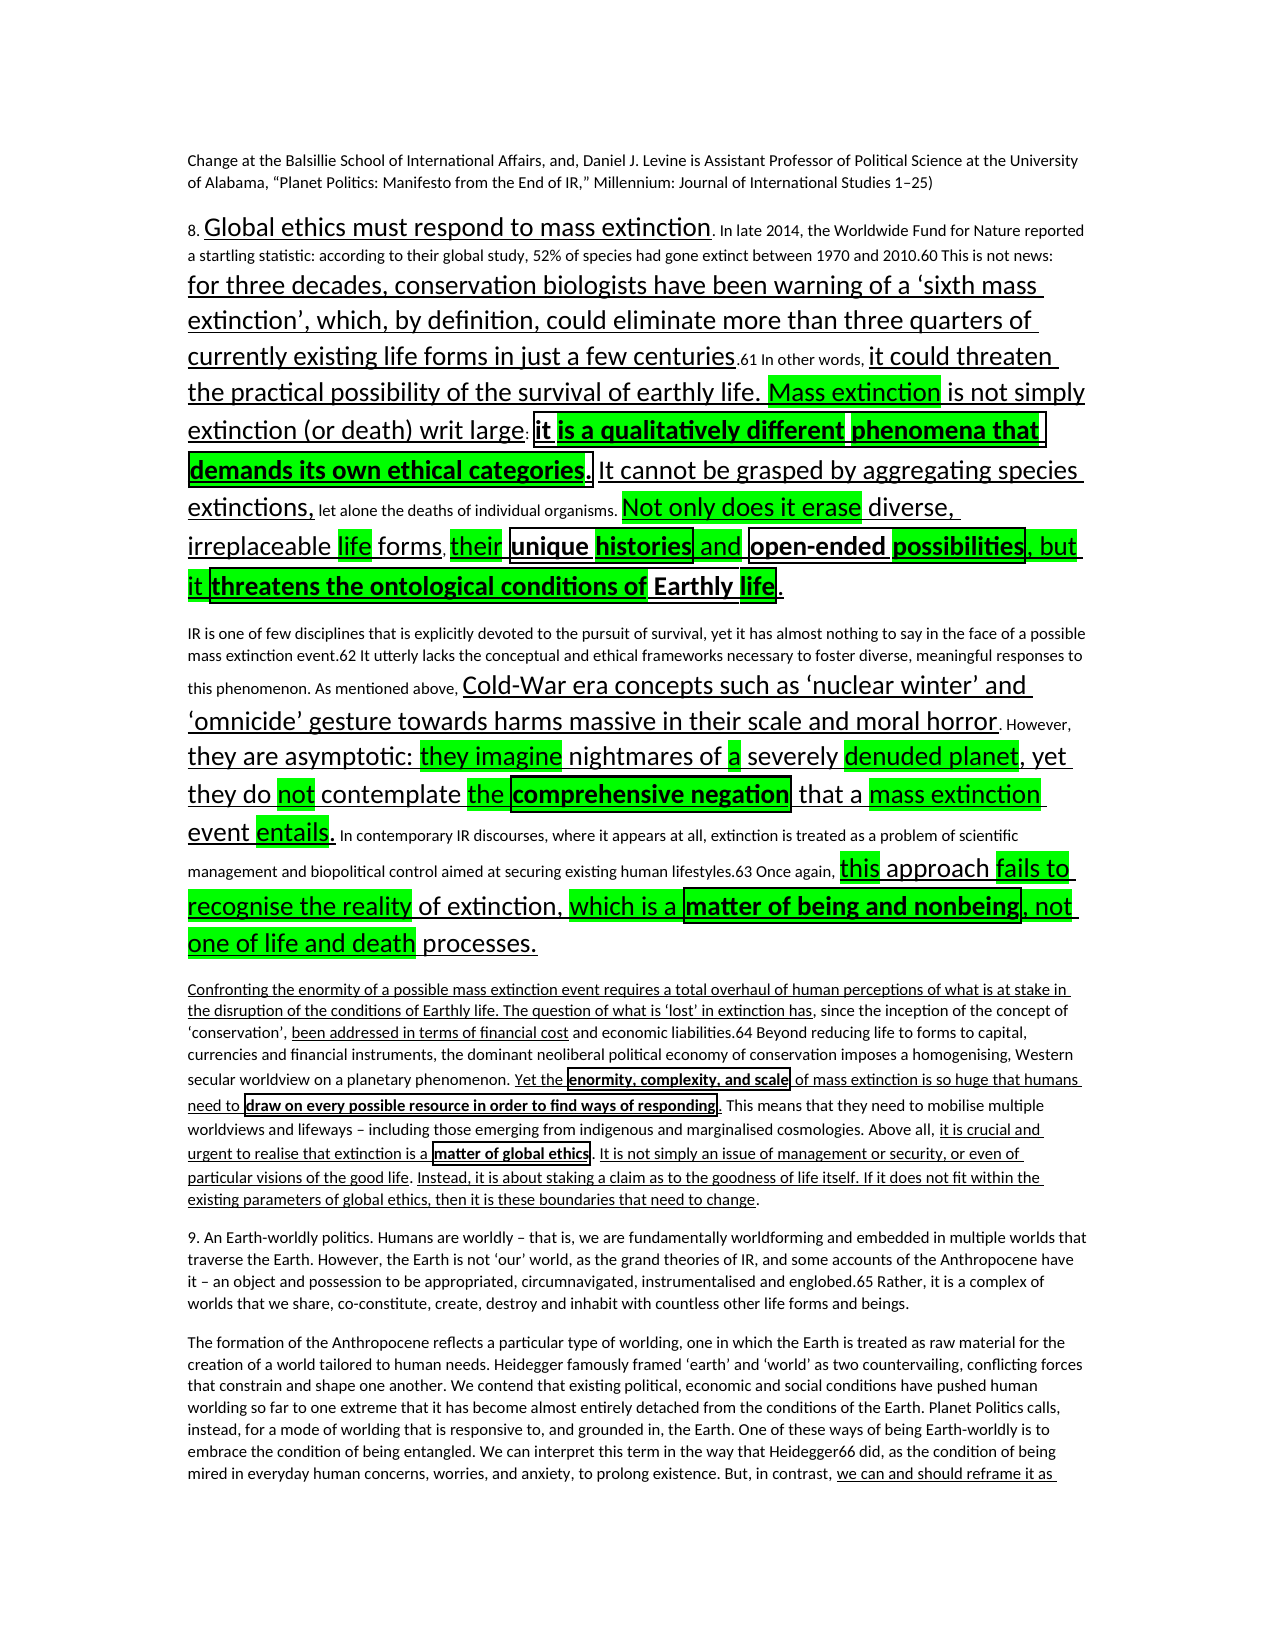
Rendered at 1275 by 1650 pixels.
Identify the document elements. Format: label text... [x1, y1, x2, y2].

text Confronting the enormity of a possible mass extinction event requires a total overhaul of human perceptions of what is at stake in the disruption of the conditions of Earthly life. The question of what is ‘lost’ in extinction has, since the inception of the concept of ‘conservation’, been addressed in terms of financial cost and economic liabilities.64 Beyond reducing life to forms to capital, currencies and financial instruments, the dominant neoliberal political economy of conservation imposes a homogenising, Western secular worldview on a planetary phenomenon. Yet the enormity, complexity, and scale of mass extinction is so huge that humans need to draw on every possible resource in order to find ways of responding. This means that they need to mobilise multiple worldviews and lifeways – including those emerging from indigenous and marginalised cosmologies. Above all, it is crucial and urgent to realise that extinction is a matter of global ethics. It is not simply an issue of management or security, or even of particular visions of the good life. Instead, it is about staking a claim as to the goodness of life itself. If it does not fit within the existing parameters of global ethics, then it is these boundaries that need to change. [187, 979, 1087, 1209]
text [187, 150, 1087, 192]
text 8. Global ethics must respond to mass extinction. In late 2014, the Worldwide Fund for Nature reported a startling statistic: according to their global study, 52% of species had gone extinct between 1970 and 2010.60 This is not news: for three decades, conservation biologists have been warning of a ‘sixth mass extinction’, which, by definition, could eliminate more than three quarters of currently existing life forms in just a few centuries.61 In other words, it could threaten the practical possibility of the survival of earthly life. Mass extinction is not simply extinction (or death) writ large: it is a qualitatively different phenomena that demands its own ethical categories. It cannot be grasped by aggregating species extinctions, let alone the deaths of individual organisms. Not only does it erase diverse, irreplaceable life forms, their unique histories and open-ended possibilities, but it threatens the ontological conditions of Earthly life. [187, 210, 1087, 604]
text 9. An Earth-worldly politics. Humans are worldly – that is, we are fundamentally worldforming and embedded in multiple worlds that traverse the Earth. However, the Earth is not ‘our’ world, as the grand theories of IR, and some accounts of the Anthropocene have it – an object and possession to be appropriated, circumnavigated, instrumentalised and englobed.65 Rather, it is a complex of worlds that we share, co-constitute, create, destroy and inhabit with countless other life forms and beings. [187, 1228, 1087, 1314]
text IR is one of few disciplines that is explicitly devoted to the pursuit of survival, yet it has almost nothing to say in the face of a possible mass extinction event.62 It utterly lacks the conceptual and ethical frameworks necessary to foster diverse, meaningful responses to this phenomenon. As mentioned above, Cold-War era concepts such as ‘nuclear winter’ and ‘omnicide’ gesture towards harms massive in their scale and moral horror. However, they are asymptotic: they imagine nightmares of a severely denuded planet, yet they do not contemplate the comprehensive negation that a mass extinction event entails. In contemporary IR discourses, where it appears at all, extinction is treated as a problem of scientific management and biopolitical control aimed at securing existing human lifestyles.63 Once again, this approach fails to recognise the reality of extinction, which is a matter of being and nonbeing, not one of life and death processes. [187, 623, 1087, 959]
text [187, 1332, 1087, 1483]
